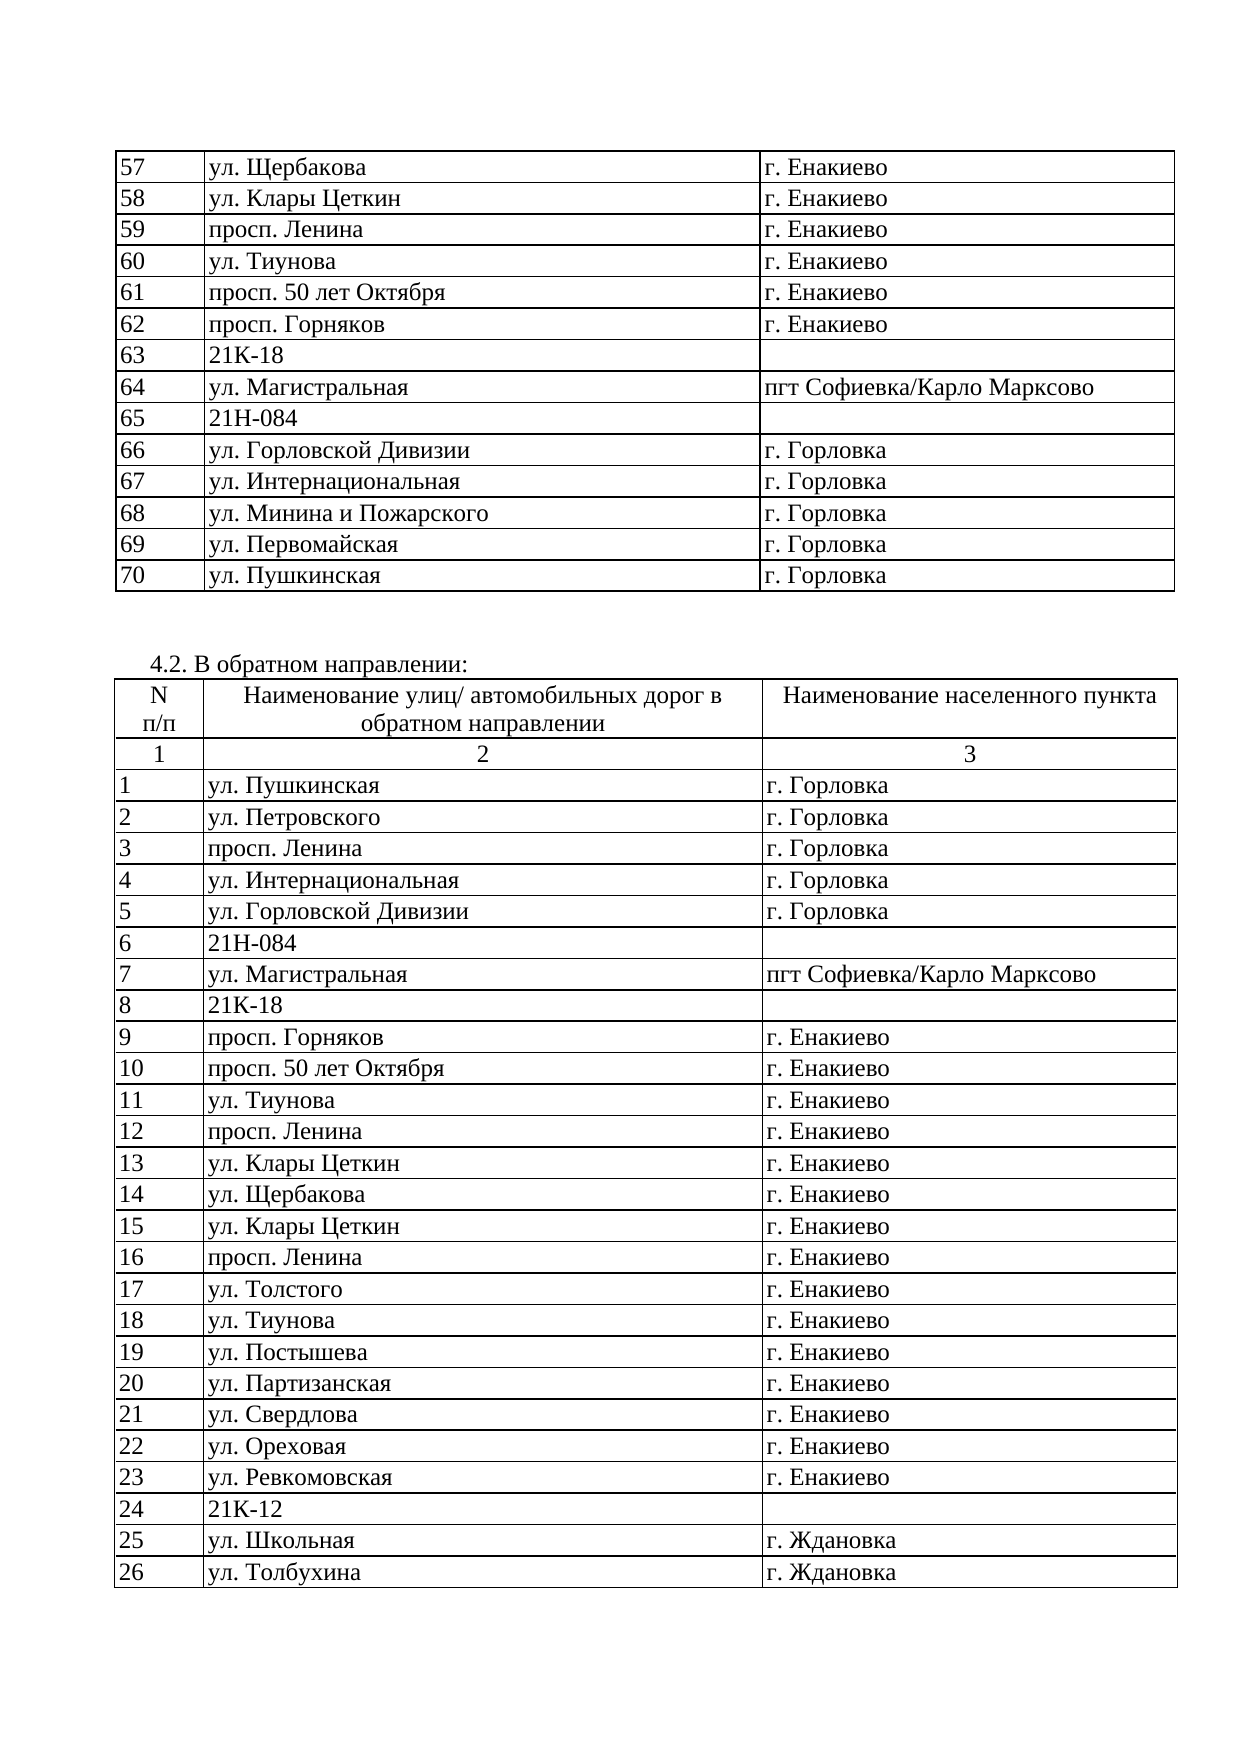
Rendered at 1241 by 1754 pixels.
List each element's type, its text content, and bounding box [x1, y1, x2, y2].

table_cell [763, 926, 1177, 957]
table_cell ул. Толбухина [204, 1557, 762, 1587]
table_cell 25 [115, 1525, 203, 1555]
table_cell 2 [115, 801, 203, 832]
table_cell пгт Софиевка/Карло Марксово [763, 958, 1177, 989]
table_cell 65 [117, 403, 204, 433]
table_cell 58 [117, 183, 204, 213]
table_cell 19 [115, 1336, 203, 1366]
table_cell 2 [204, 739, 762, 769]
table_cell ул. Клары Цеткин [204, 1148, 762, 1178]
table_cell г. Енакиево [761, 277, 1174, 307]
table_cell ул. Щербакова [204, 1179, 762, 1209]
table_cell 8 [115, 990, 203, 1020]
table_cell ул. Щербакова [205, 152, 759, 181]
table_cell [761, 340, 1174, 370]
table_cell г. Енакиево [761, 309, 1174, 339]
table_cell 57 [117, 152, 204, 181]
table_cell ул. Магистральная [205, 372, 759, 402]
table_cell г. Енакиево [761, 183, 1174, 213]
table_cell 21К-18 [204, 991, 762, 1020]
table_cell ул. Свердлова [204, 1400, 762, 1429]
table_cell г. Горловка [761, 498, 1174, 527]
table_cell просп. 50 лет Октября [204, 1053, 762, 1083]
table_cell г. Горловка [763, 800, 1177, 832]
table_cell пгт Софиевка/Карло Марксово [761, 372, 1174, 402]
table_cell ул. Клары Цеткин [204, 1211, 762, 1241]
table_cell ул. Постышева [204, 1337, 762, 1366]
table_cell 7 [115, 959, 203, 989]
table_cell 3 [763, 737, 1177, 769]
table_header Наименование улиц/ автомобильных дорог в обратном направлении [204, 680, 762, 737]
table_cell г. Енакиево [761, 215, 1174, 244]
table_cell г. Енакиево [761, 246, 1174, 276]
table_cell 21Н-084 [205, 403, 759, 433]
table_cell просп. Горняков [205, 309, 759, 339]
table_cell просп. Ленина [205, 215, 759, 244]
table_cell г. Енакиево [763, 1461, 1177, 1492]
table_cell г. Ждановка [763, 1524, 1177, 1555]
table_cell г. Ждановка [763, 1555, 1177, 1587]
table_cell 20 [115, 1368, 203, 1398]
text 4.2. В обратном направлении: [150, 649, 1090, 678]
table_cell [763, 989, 1177, 1020]
table_cell г. Енакиево [763, 1115, 1177, 1146]
table_header Наименование населенного пункта [763, 680, 1177, 737]
table_cell г. Енакиево [763, 1272, 1177, 1303]
table_cell 61 [117, 277, 204, 307]
table_cell 21К-18 [205, 340, 759, 370]
table_cell 21 [115, 1399, 203, 1429]
table_cell 1 [115, 738, 203, 769]
table_cell г. Енакиево [763, 1178, 1177, 1209]
table_header N п/п [115, 680, 203, 737]
table_cell ул. Тиунова [204, 1305, 762, 1335]
table_cell г. Горловка [761, 529, 1174, 559]
table_cell ул. Первомайская [205, 529, 759, 559]
table_cell 13 [115, 1147, 203, 1178]
table_cell 1 [115, 770, 203, 800]
table_cell г. Енакиево [763, 1335, 1177, 1366]
table_cell 22 [115, 1430, 203, 1461]
table_cell ул. Интернациональная [205, 466, 759, 496]
table_cell ул. Минина и Пожарского [205, 498, 759, 527]
table_cell ул. Петровского [204, 802, 762, 832]
table_cell 64 [117, 372, 204, 402]
table_cell ул. Пушкинская [204, 770, 762, 800]
table_cell просп. Горняков [204, 1022, 762, 1052]
table_cell ул. Горловской Дивизии [204, 896, 762, 926]
table_cell ул. Горловской Дивизии [205, 435, 759, 464]
table_cell 60 [117, 246, 204, 276]
table_cell 6 [115, 927, 203, 957]
table_cell ул. Школьная [204, 1525, 762, 1555]
table_cell 4 [115, 864, 203, 894]
table_cell г. Енакиево [763, 1083, 1177, 1115]
table_cell ул. Тиунова [204, 1085, 762, 1115]
table_cell [763, 1492, 1177, 1524]
table_cell г. Енакиево [763, 1209, 1177, 1241]
table_cell ул. Тиунова [205, 246, 759, 276]
table_cell 12 [115, 1116, 203, 1146]
table_cell 23 [115, 1462, 203, 1492]
table_cell 26 [115, 1556, 203, 1587]
table_cell ул. Пушкинская [205, 561, 759, 590]
table_cell ул. Интернациональная [204, 865, 762, 894]
table_cell г. Горловка [761, 435, 1174, 464]
table_cell г. Енакиево [763, 1146, 1177, 1178]
table_cell ул. Толстого [204, 1274, 762, 1303]
table_cell г. Енакиево [761, 152, 1174, 181]
table_cell 59 [117, 215, 204, 244]
table_cell 21К-12 [204, 1494, 762, 1524]
table_cell ул. Магистральная [204, 959, 762, 989]
table_cell 16 [115, 1242, 203, 1272]
table_cell г. Енакиево [763, 1366, 1177, 1398]
table_cell 63 [117, 340, 204, 370]
table_cell г. Горловка [761, 561, 1174, 590]
table_cell [761, 403, 1174, 433]
table_cell г. Енакиево [763, 1020, 1177, 1052]
table_cell г. Горловка [763, 832, 1177, 863]
table_cell просп. Ленина [204, 1242, 762, 1272]
table_cell г. Енакиево [763, 1052, 1177, 1083]
table_cell 5 [115, 896, 203, 926]
table_cell ул. Ревкомовская [204, 1462, 762, 1492]
table_cell 21Н-084 [204, 928, 762, 957]
table_cell ул. Партизанская [204, 1368, 762, 1398]
table_cell просп. 50 лет Октября [205, 277, 759, 307]
table_cell 10 [115, 1053, 203, 1083]
table_cell г. Енакиево [763, 1241, 1177, 1272]
table_cell 18 [115, 1305, 203, 1335]
table_cell 62 [117, 309, 204, 339]
table_cell г. Енакиево [763, 1304, 1177, 1335]
table_cell ул. Клары Цеткин [205, 183, 759, 213]
table_cell просп. Ленина [204, 1116, 762, 1146]
table_cell г. Горловка [763, 769, 1177, 800]
table_cell г. Горловка [763, 863, 1177, 894]
table_cell 3 [115, 833, 203, 863]
table_cell 70 [117, 561, 204, 590]
table_cell просп. Ленина [204, 833, 762, 863]
table_cell г. Енакиево [763, 1398, 1177, 1429]
table_cell 66 [117, 435, 204, 464]
table_cell 11 [115, 1084, 203, 1115]
table_cell 15 [115, 1210, 203, 1241]
table_cell 69 [117, 529, 204, 559]
table_cell 17 [115, 1273, 203, 1303]
table_cell 68 [117, 498, 204, 527]
table_cell ул. Ореховая [204, 1431, 762, 1461]
table_cell г. Горловка [763, 895, 1177, 926]
table_cell 14 [115, 1179, 203, 1209]
table_cell 67 [117, 466, 204, 496]
table_cell г. Горловка [761, 466, 1174, 496]
table_cell 24 [115, 1493, 203, 1524]
table_cell 9 [115, 1021, 203, 1052]
table_cell г. Енакиево [763, 1429, 1177, 1461]
